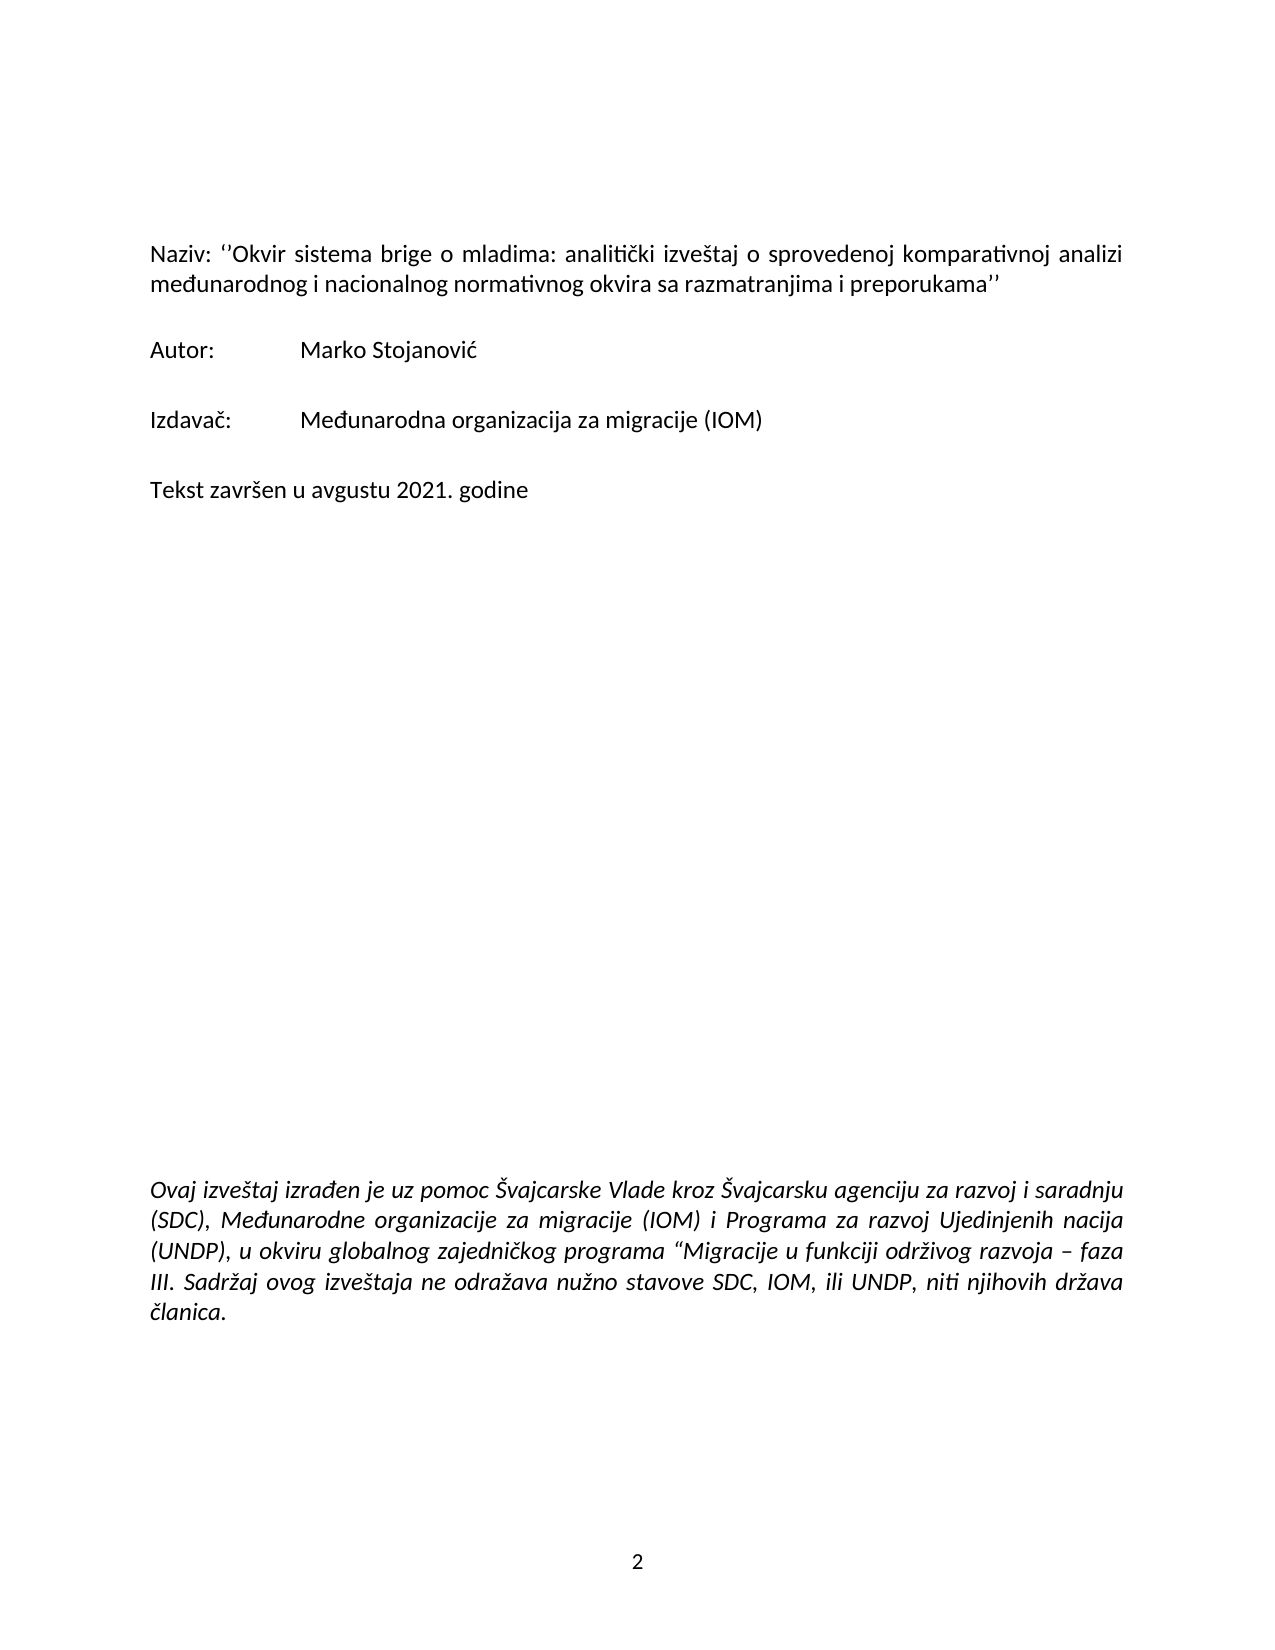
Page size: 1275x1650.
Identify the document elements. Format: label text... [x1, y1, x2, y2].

text Tekst završen u avgustu 2021. godine [150, 474, 1125, 504]
text Ovaj izveštaj izrađen je uz pomoc Švajcarske Vlade kroz Švajcarsku agenciju za razvoj i saradnju (SDC), Međunarodne organizacije za migracije (IOM) i Programa za razvoj Ujedinjenih nacija (UNDP), u okviru globalnog zajedničkog programa “Migracije u funkciji održivog razvoja – faza III. Sadržaj ovog izveštaja ne odražava nužno stavove SDC, IOM, ili UNDP, niti njihovih država članica. [150, 1174, 1125, 1327]
text Naziv: ‘’Okvir sistema brige o mladima: analitički izveštaj o sprovedenoj komparativnoj analizi međunarodnog i nacionalnog normativnog okvira sa razmatranjima i preporukama’’ [150, 238, 1125, 299]
text Izdavač: Međunarodna organizacija za migracije (IOM) [150, 404, 1125, 434]
text Autor: Marko Stojanović [150, 334, 1125, 364]
